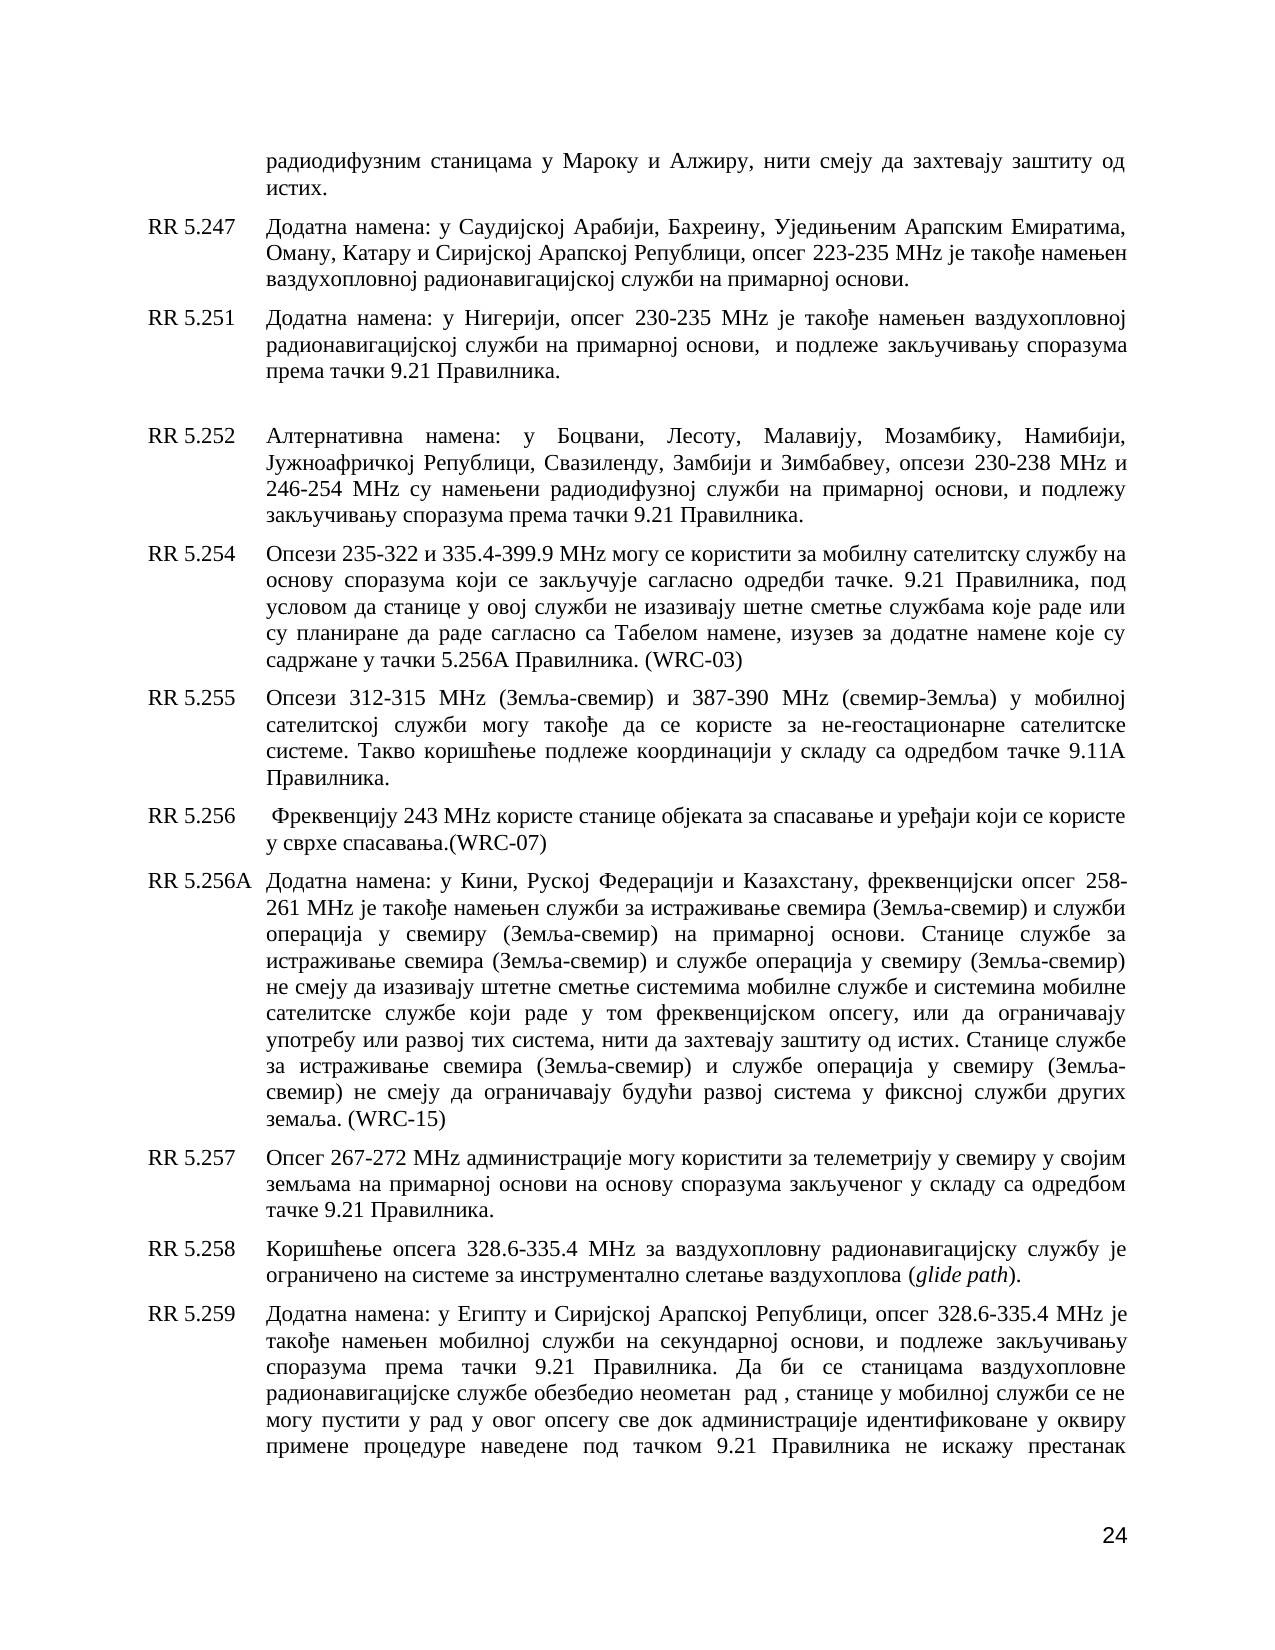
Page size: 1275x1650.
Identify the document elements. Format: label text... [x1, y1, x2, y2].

list RR 5.255 Опсези 312-315 МHz (Земља-свемир) и 387-390 МHz (свемир-Земља) у мобилној сателитској служби могу такође да се користе за не-геостационарне сателитске системе. Такво коришћење подлеже координацији у складу са одредбом тачке 9.11А Правилника. [148, 684, 1127, 790]
text RR 5.254 Опсези 235-322 и 335.4-399.9 MHz могу се користити за мобилну сателитску службу на основу споразума који се закључује сагласно одредби тачке. 9.21 Правилника, под условом да станице у овој служби не изазивају шетне сметње службама које раде или су планиранe да раде сагласно са Табелом намене, изузев за додатне намене које су садржане у тачки 5.256А Правилника. (WRC-03) [148, 540, 1127, 672]
text RR 5.251 Додатна намена: у Нигерији, опсег 230-235 MHz је такође намењен ваздухопловној радионавигацијској служби на примарној основи, и подлеже закључивању споразума према тачки 9.21 Правилника. [148, 304, 1127, 383]
list RR 5.258 Коришћење опсега 328.6-335.4 МHz за ваздухопловну радионавигацијску службу је ограничено на системе за инструментално слетање ваздухоплова (glide path). [148, 1235, 1127, 1288]
list RR 5.256 Фреквенцију 243 МHz користе станице објеката за спасавање и уређаји који се користе у сврхе спасавања.(WRC-07) [148, 802, 1127, 855]
text RR 5.252 Алтернативна намена: у Боцвани, Лесоту, Малавију, Мозамбику, Намибији, Јужноафричкој Републици, Свазиленду, Замбији и Зимбабвеу, опсези 230-238 MHz и 246-254 MHz су намењени радиодифузној служби на примарној основи, и подлежу закључивању споразума према тачки 9.21 Правилника. [148, 422, 1127, 528]
text RR 5.247 Додатна намена: у Саудијској Арабији, Бахреину, Уједињеним Арапским Емиратима, Оману, Катару и Сиријској Арапској Републици, опсег 223-235 MHz је такође намењен ваздухопловној радионавигацијској служби на примарној основи. [148, 213, 1127, 292]
text RR 5.256A Додатна намена: у Кини, Руској Федерацији и Казахстану, фреквенцијски опсег 258-261 MHz је такође намењен служби за истраживање свемира (Земља-свемир) и служби операција у свемиру (Земља-свемир) на примарној основи. Станице службе за истраживање свемира (Земља-свемир) и службе операција у свемиру (Земља-свемир) не смеју да изазивају штетне сметње системима мобилне службе и системина мобилне сателитске службе који раде у том фреквенцијском опсегу, или да ограничавају употребу или развој тих система, нити да захтевају заштиту од истих. Станице службе за истраживање свемира (Земља-свемир) и службе операција у свемиру (Земља-свемир) не смеју да ограничавају будући развој система у фиксној служби других земаља. (WRC-15) [148, 868, 1127, 1131]
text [148, 148, 1127, 200]
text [148, 1300, 1127, 1458]
list RR 5.257 Опсег 267-272 МHz администрације могу користити за телеметрију у свемиру у својим земљама на примарној основи на основу споразума закљученог у складу са одредбом тачке 9.21 Правилника. [148, 1144, 1127, 1223]
